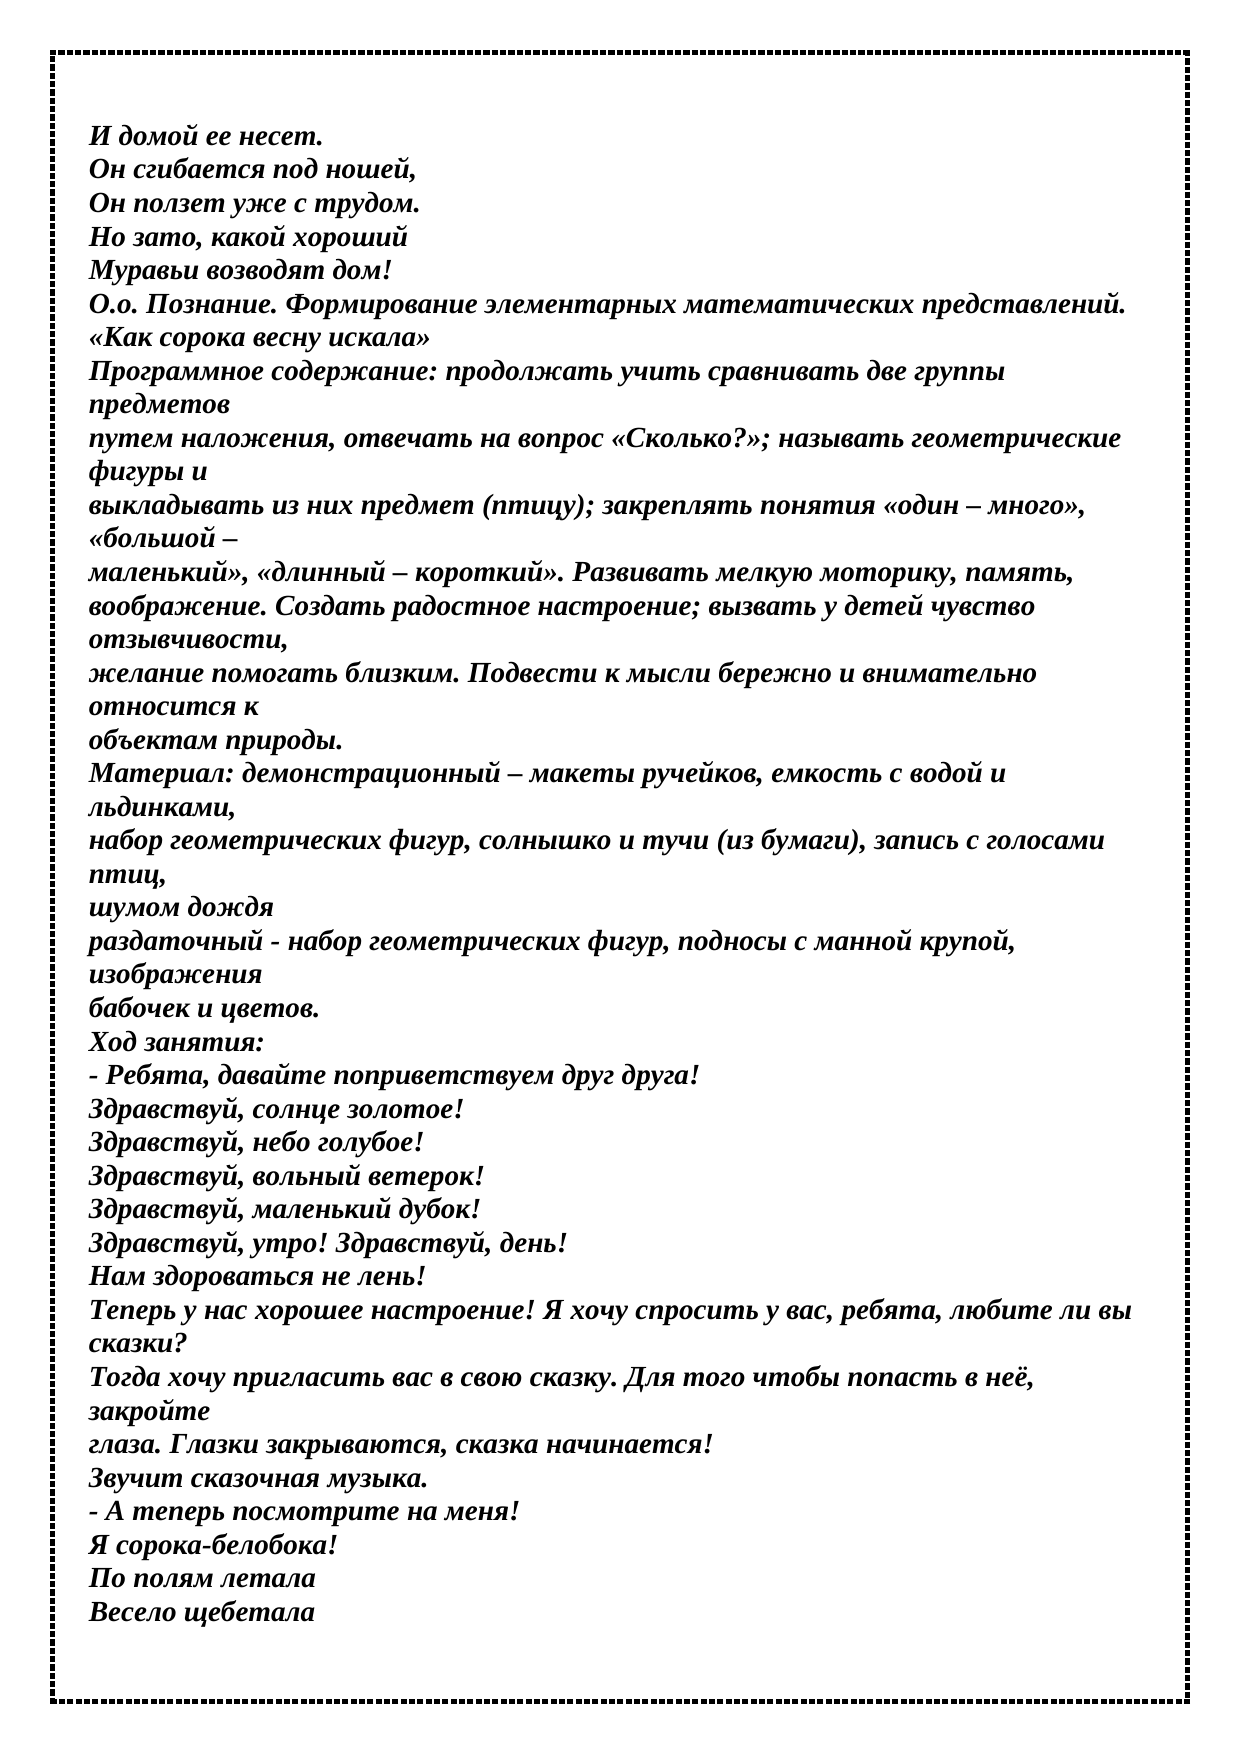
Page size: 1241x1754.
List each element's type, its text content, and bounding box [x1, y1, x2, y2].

text маленький», «длинный – короткий». Развивать мелкую моторику, память, [88, 554, 1152, 588]
text О.о. Познание. Формирование элементарных математических представлений. [88, 286, 1152, 319]
text объектам природы. [88, 722, 1152, 755]
text Он сгибается под ношей, [88, 152, 1152, 185]
text Я сорока-белобока! [88, 1527, 1152, 1560]
text путем наложения, отвечать на вопрос «Сколько?»; называть геометрические фигуры и [88, 420, 1152, 487]
text Здравствуй, маленький дубок! [88, 1191, 1152, 1225]
text шумом дождя [88, 889, 1152, 923]
text Нам здороваться не лень! [88, 1258, 1152, 1292]
text Звучит сказочная музыка. [88, 1460, 1152, 1493]
text Но зато, какой хороший [88, 219, 1152, 252]
text И домой ее несет. [88, 118, 1152, 152]
text Здравствуй, солнце золотое! [88, 1091, 1152, 1124]
text глаза. Глазки закрываются, сказка начинается! [88, 1426, 1152, 1460]
text раздаточный - набор геометрических фигур, подносы с манной крупой, изображения [88, 923, 1152, 990]
text Ход занятия: [88, 1024, 1152, 1057]
text Он ползет уже с трудом. [88, 185, 1152, 219]
text По полям летала [88, 1560, 1152, 1594]
text Здравствуй, небо голубое! [88, 1124, 1152, 1158]
text Материал: демонстрационный – макеты ручейков, емкость с водой и льдинками, [88, 755, 1152, 822]
text - Ребята, давайте поприветствуем друг друга! [88, 1057, 1152, 1091]
text набор геометрических фигур, солнышко и тучи (из бумаги), запись с голосами птиц, [88, 822, 1152, 889]
text Здравствуй, вольный ветерок! [88, 1158, 1152, 1191]
text - А теперь посмотрите на меня! [88, 1493, 1152, 1527]
text Муравьи возводят дом! [88, 252, 1152, 286]
text «Как сорока весну искала» [88, 319, 1152, 353]
text Весело щебетала [88, 1594, 1152, 1627]
text Тогда хочу пригласить вас в свою сказку. Для того чтобы попасть в неё, закройте [88, 1359, 1152, 1426]
text Здравствуй, утро! Здравствуй, день! [88, 1225, 1152, 1258]
text Программное содержание: продолжать учить сравнивать две группы предметов [88, 353, 1152, 420]
text воображение. Создать радостное настроение; вызвать у детей чувство отзывчивости, [88, 588, 1152, 655]
text выкладывать из них предмет (птицу); закреплять понятия «один – много», «большой – [88, 487, 1152, 554]
text Теперь у нас хорошее настроение! Я хочу спросить у вас, ребята, любите ли вы [88, 1292, 1152, 1326]
text сказки? [88, 1326, 1152, 1359]
text бабочек и цветов. [88, 990, 1152, 1024]
text желание помогать близким. Подвести к мысли бережно и внимательно относится к [88, 655, 1152, 722]
